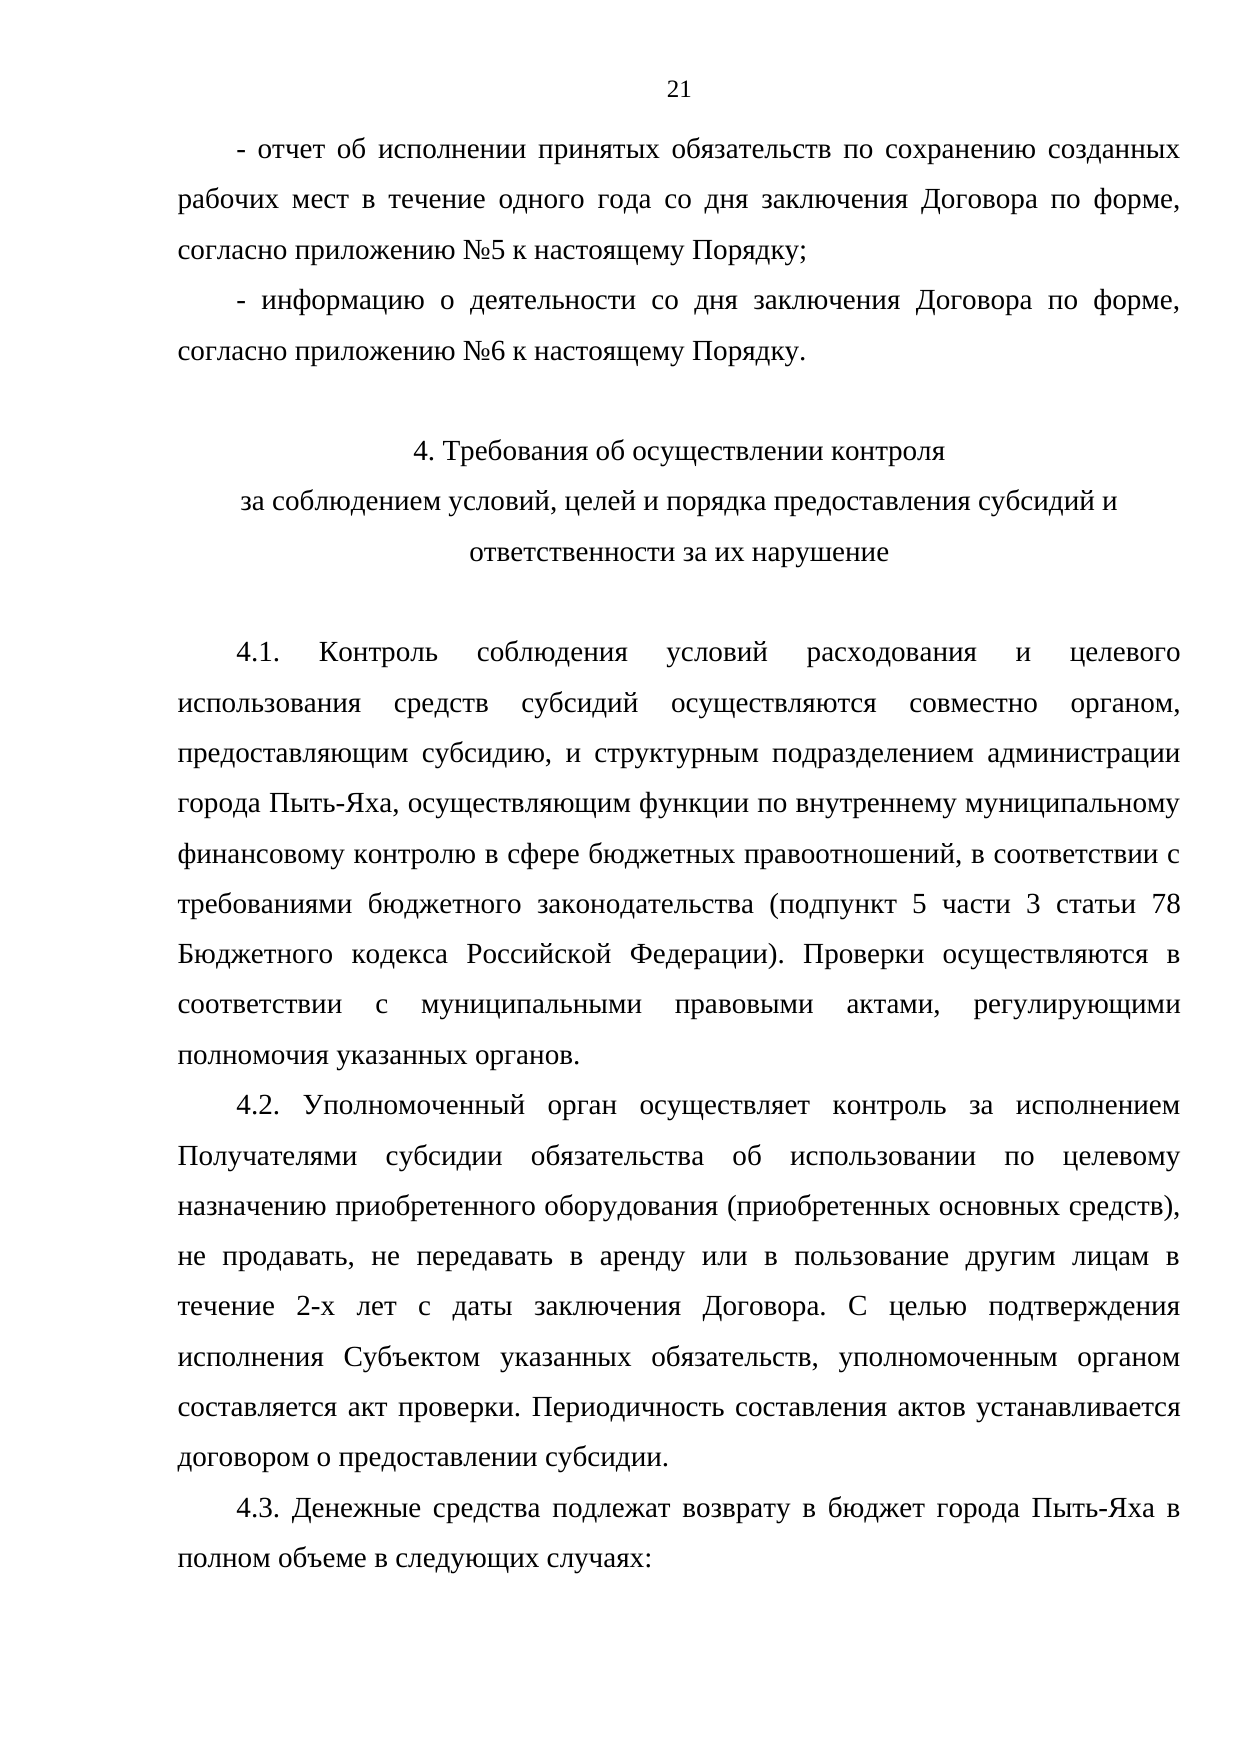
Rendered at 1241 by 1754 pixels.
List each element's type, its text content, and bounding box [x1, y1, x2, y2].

text - отчет об исполнении принятых обязательств по сохранению созданных рабочих мест в течение одного года со дня заключения Договора по форме, согласно приложению №5 к настоящему Порядку; [177, 131, 1181, 266]
text 4.2. Уполномоченный орган осуществляет контроль за исполнением Получателями субсидии обязательства об использовании по целевому назначению приобретенного оборудования (приобретенных основных средств), не продавать, не передавать в аренду или в пользование другим лицам в течение 2-х лет с даты заключения Договора. С целью подтверждения исполнения Субъектом указанных обязательств, уполномоченным органом составляется акт проверки. Периодичность составления актов устанавливается договором о предоставлении субсидии. [177, 1087, 1181, 1473]
text - информацию о деятельности со дня заключения Договора по форме, согласно приложению №6 к настоящему Порядку. [177, 282, 1181, 366]
text за соблюдением условий, целей и порядка предоставления субсидий и ответственности за их нарушение [177, 483, 1181, 567]
text 4.3. Денежные средства подлежат возврату в бюджет города Пыть-Яха в полном объеме в следующих случаях: [177, 1490, 1181, 1574]
text 4.1. Контроль соблюдения условий расходования и целевого использования средств субсидий осуществляются совместно органом, предоставляющим субсидию, и структурным подразделением администрации города Пыть-Яха, осуществляющим функции по внутреннему муниципальному финансовому контролю в сфере бюджетных правоотношений, в соответствии с требованиями бюджетного законодательства (подпункт 5 части 3 статьи 78 Бюджетного кодекса Российской Федерации). Проверки осуществляются в соответствии с муниципальными правовыми актами, регулирующими полномочия указанных органов. [177, 634, 1181, 1071]
text 4. Требования об осуществлении контроля [177, 433, 1181, 467]
